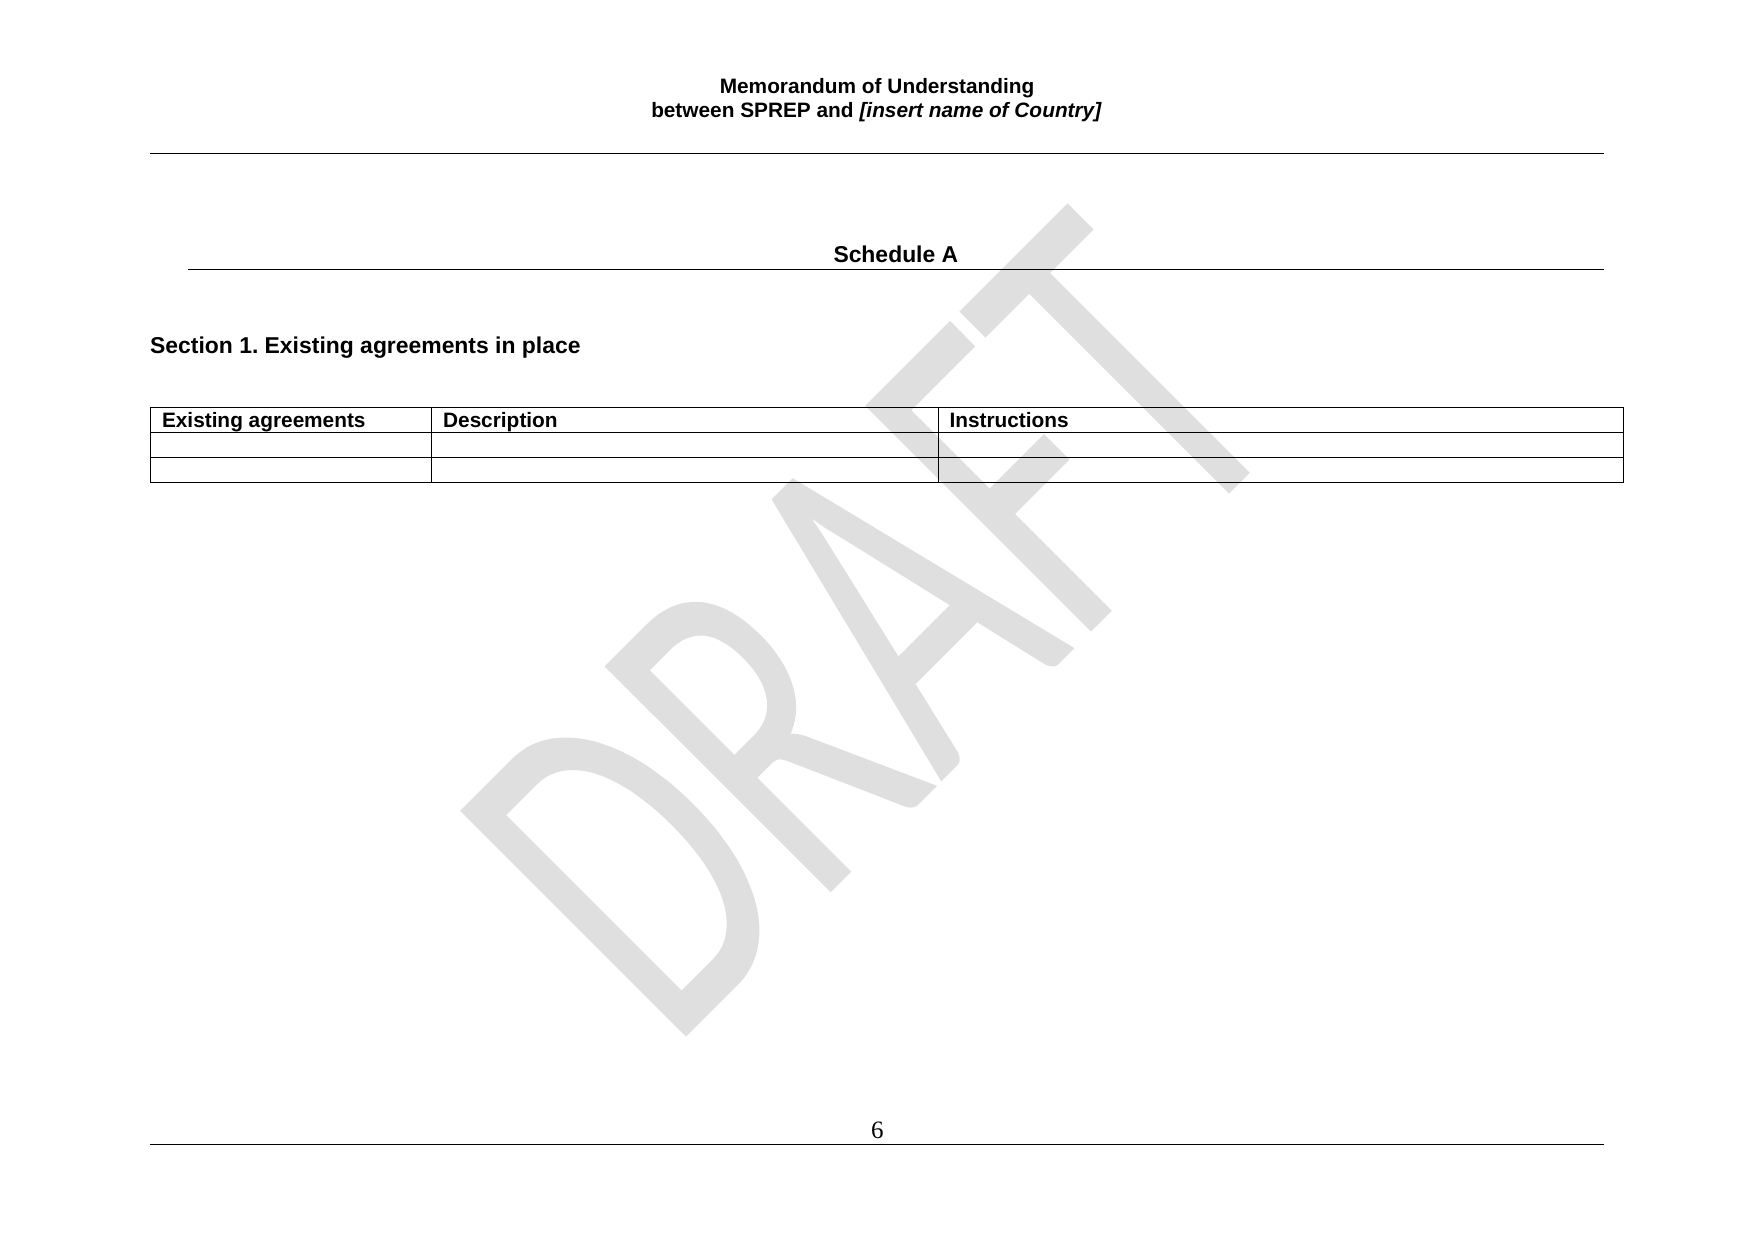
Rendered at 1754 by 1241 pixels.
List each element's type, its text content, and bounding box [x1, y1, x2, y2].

subtitle Schedule A [187, 241, 1604, 270]
table_cell [151, 458, 431, 482]
table_cell [432, 458, 938, 482]
table_cell [151, 433, 431, 457]
table_cell [939, 458, 1623, 482]
table_header Existing agreements [151, 408, 431, 432]
table_header Instructions [939, 408, 1623, 432]
text Section 1. Existing agreements in place [150, 332, 1604, 359]
table_header Description [432, 408, 938, 432]
table_cell [432, 433, 938, 457]
table_cell [939, 433, 1623, 457]
